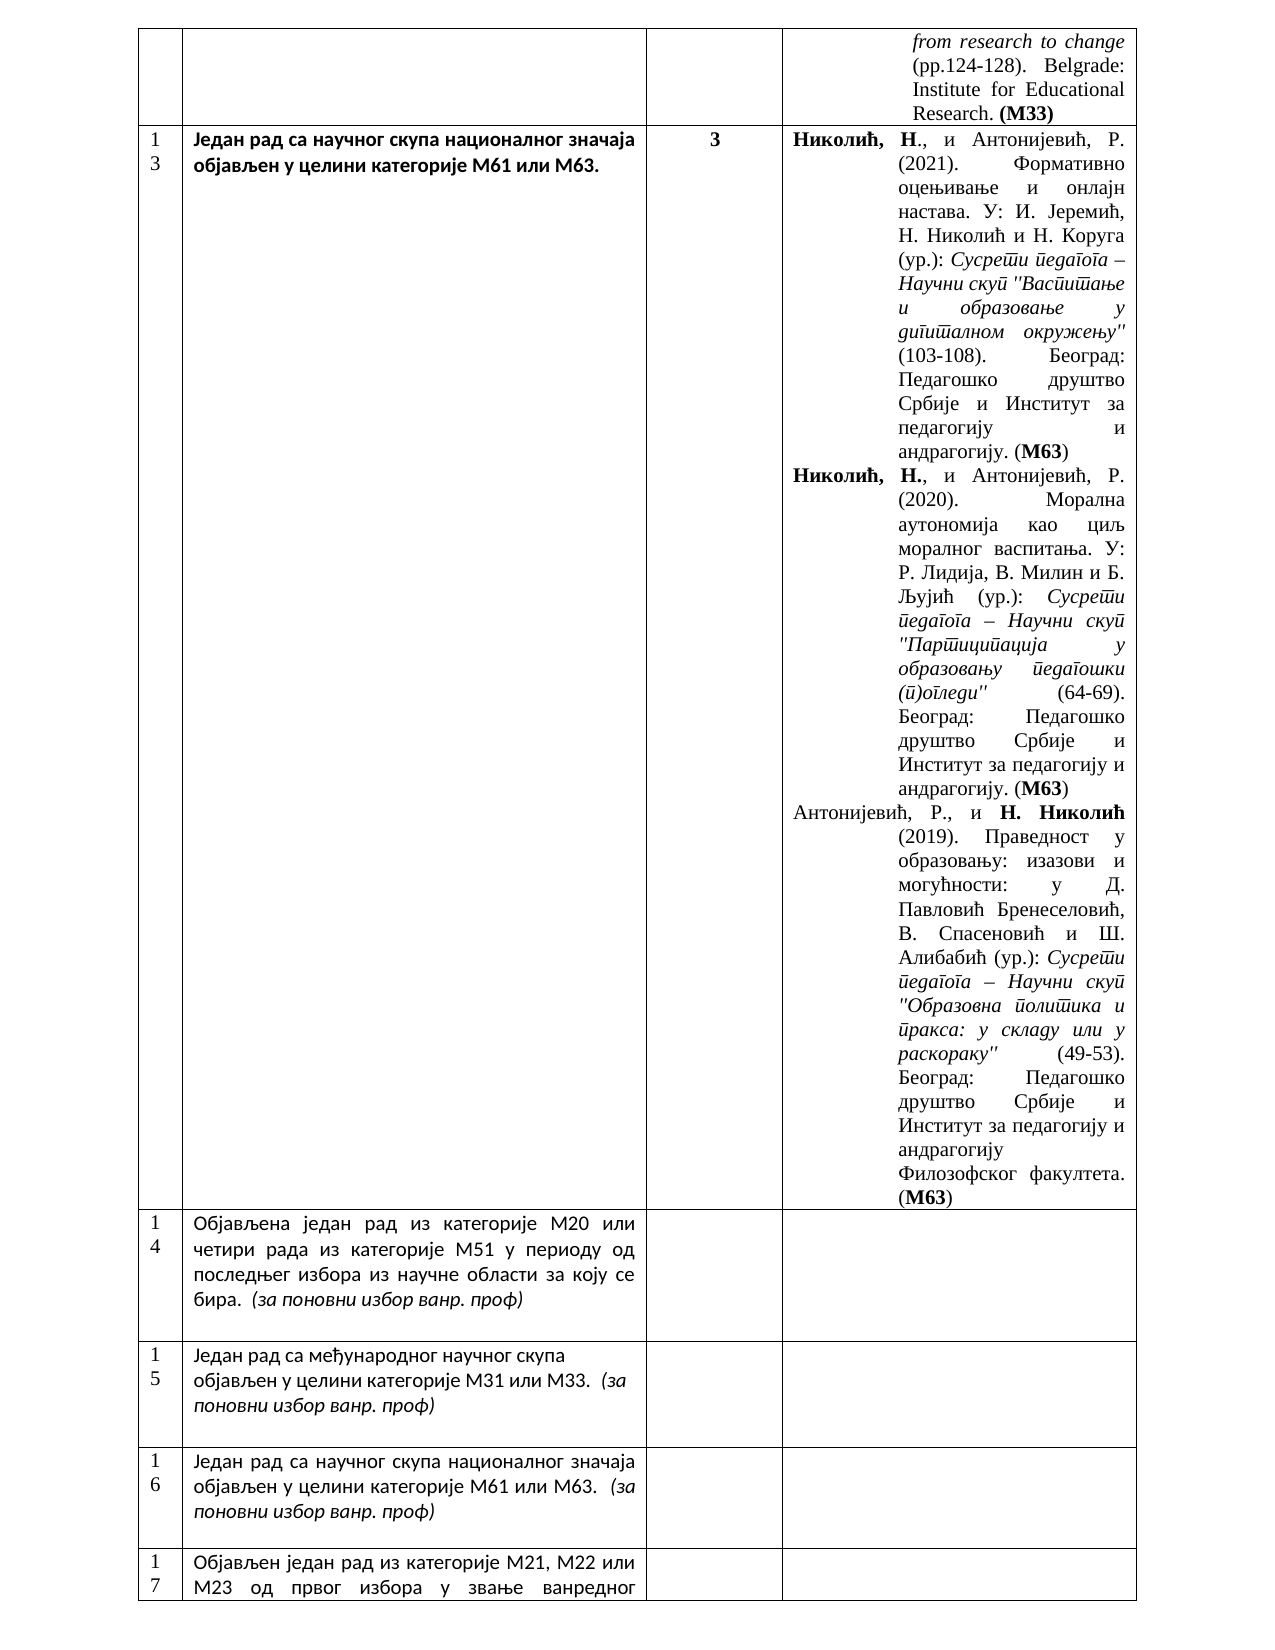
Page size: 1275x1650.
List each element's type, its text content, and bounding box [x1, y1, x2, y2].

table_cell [183, 29, 646, 125]
table_cell 12 [139, 29, 182, 125]
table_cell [183, 1549, 646, 1600]
table_cell 14 [139, 1210, 182, 1341]
table_cell 16 [139, 1448, 182, 1548]
table_cell 15 [139, 1342, 182, 1447]
table_cell 17 [139, 1549, 182, 1600]
table_cell Један рад са научног скупа националног значаја објављен у целини категорије М61 или М63. [183, 126, 646, 1209]
table_cell Један рад са међународног научног скупа објављен у целини категорије М31 или М33. (за поновни избор ванр. проф) [183, 1342, 646, 1447]
table_cell [647, 1549, 782, 1600]
table_cell [647, 1210, 782, 1341]
table_cell 13 [139, 126, 182, 1209]
table_cell [783, 1342, 1136, 1447]
table_cell Објављена један рад из категорије М20 или четири рада из категорије М51 у периоду од последњег избора из научне области за коју се бира. (за поновни избор ванр. проф) [183, 1210, 646, 1341]
table_cell [783, 1448, 1136, 1548]
table_cell [783, 1549, 1136, 1600]
table_cell [647, 1448, 782, 1548]
table_cell 3 [647, 126, 782, 1209]
table_cell [783, 1210, 1136, 1341]
table_cell Један рад са научног скупа националног значаја објављен у целини категорије М61 или М63. (за поновни избор ванр. проф) [183, 1448, 646, 1548]
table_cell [783, 29, 1136, 125]
table_cell [647, 1342, 782, 1447]
table_cell 1 [647, 29, 782, 125]
table_cell Николић, Н., и Антонијевић, Р. (2021). Формативно оцењивање и онлајн настава. У: И. Јеремић, Н. Николић и Н. Коруга (ур.): Сусрети педагога – Научни скуп ''Васпитање и образовање у дигиталном окружењу'' (103-108). Београд: Педагошко друштво Србије и Институт за педагогију и андрагогију. (M63) Николић, Н., и Антонијевић, Р. (2020). Морална аутономија као циљ моралног васпитања. У: Р. Лидија, В. Милин и Б. Љујић (ур.): Сусрети педагога – Научни скуп ''Партиципација у образовању педагошки (п)огледи'' (64-69). Београд: Педагошко друштво Србије и Институт за педагогију и андрагогију. (M63) Антонијевић, Р., и Н. Николић (2019). Праведност у образовању: изазови и могућности: у Д. Павловић Бренеселовић, В. Спасеновић и Ш. Алибабић (ур.): Сусрети педагога – Научни скуп ''Образовна политика и пракса: у складу или у раскораку'' (49-53). Београд: Педагошко друштво Србије и Институт за педагогију и андрагогију Филозофског факултета. (M63) [783, 126, 1136, 1209]
